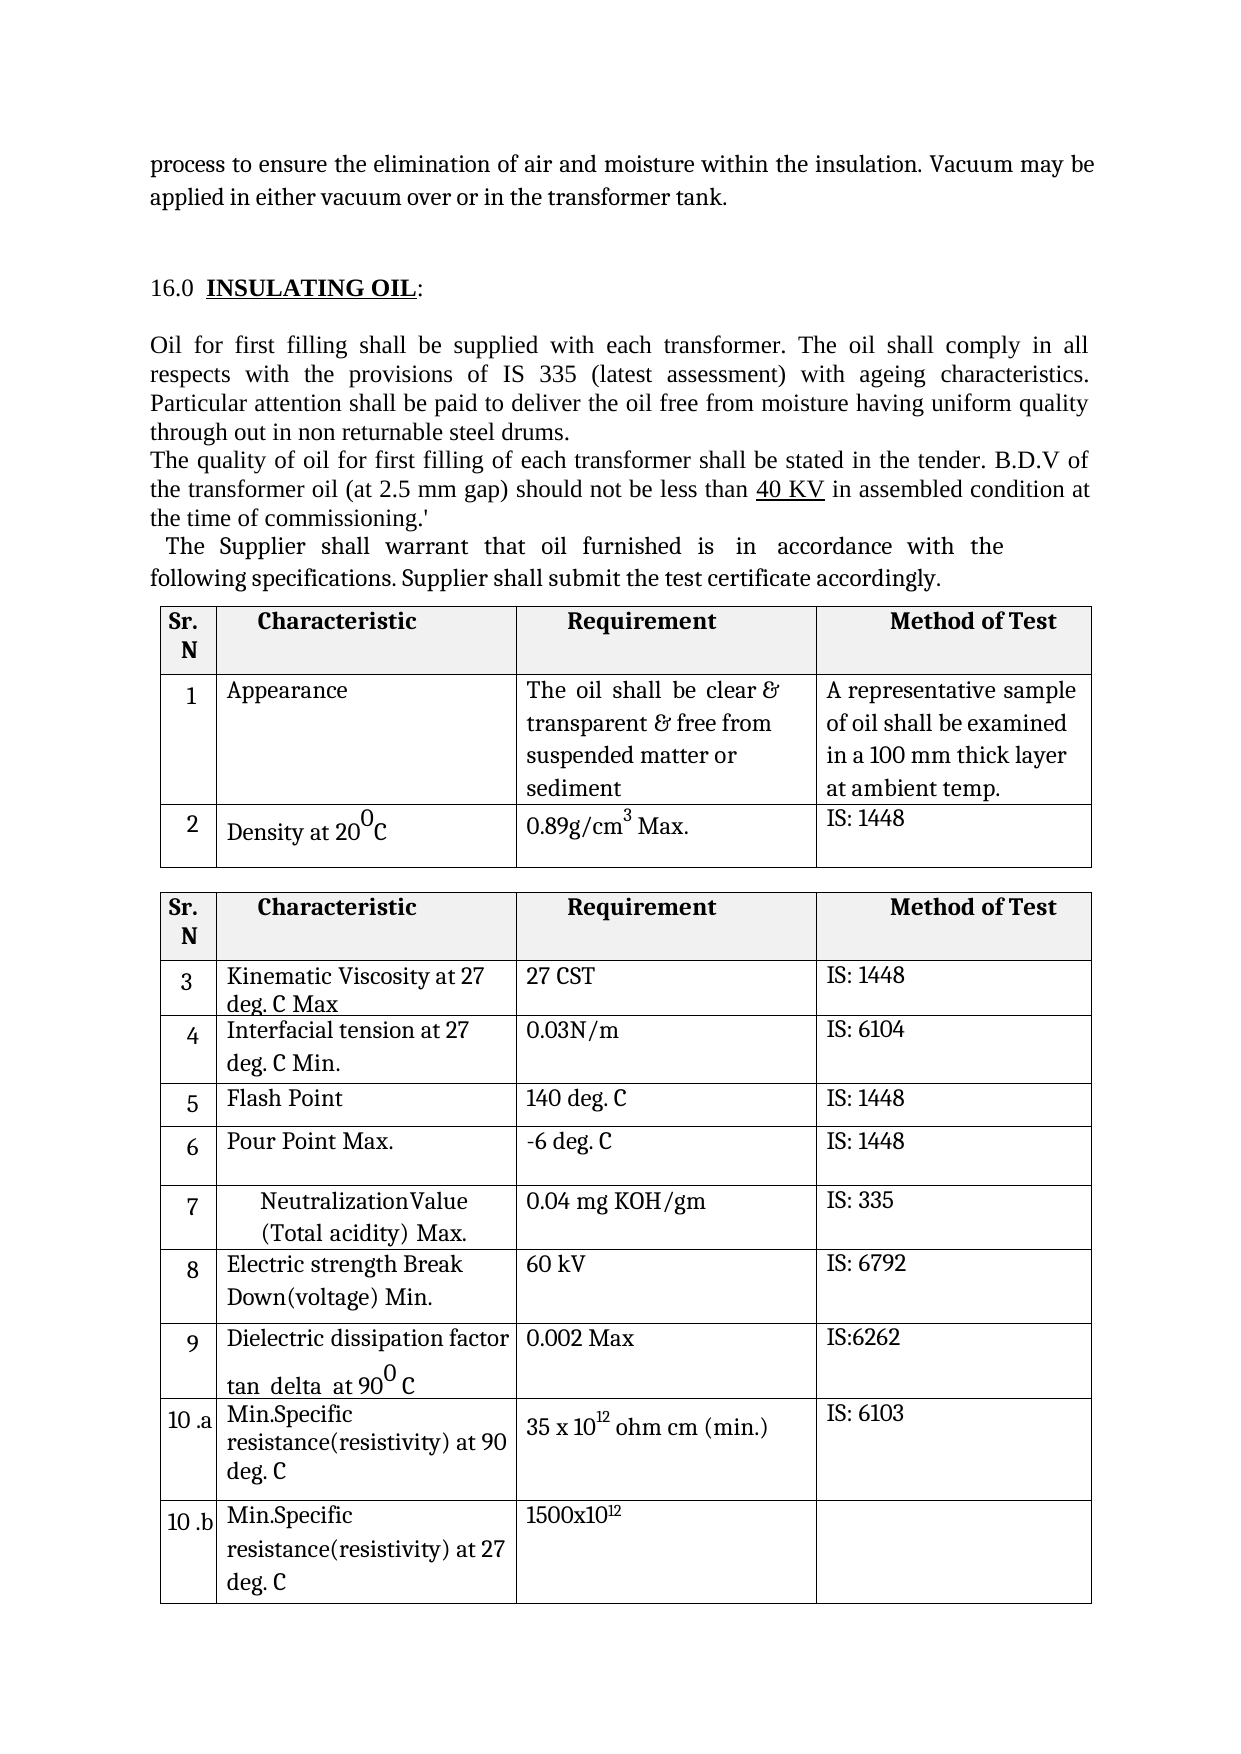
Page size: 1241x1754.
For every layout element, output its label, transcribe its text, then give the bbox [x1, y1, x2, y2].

table_cell 9 [161, 1324, 216, 1398]
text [150, 150, 1097, 211]
table_cell IS: 1448 [817, 961, 1091, 1014]
table_cell 5 [161, 1084, 216, 1126]
table_cell IS: 335 [817, 1186, 1091, 1249]
table_cell Pour Point Max. [217, 1127, 516, 1185]
table_cell 0.89g/cm3 Max. [517, 805, 816, 866]
text Oil for first filling shall be supplied with each transformer. The oil shall comply in all respects with the provisions of IS 335 (latest assessment) with ageing characteristics. Particular attention shall be paid to deliver the oil free from moisture having uniform quality through out in non returnable steel drums. [150, 330, 1090, 445]
table_cell IS: 6103 [817, 1399, 1091, 1500]
table_cell 7 [161, 1186, 216, 1249]
table_cell Flash Point [217, 1084, 516, 1126]
table_cell Kinematic Viscosity at 27 deg. C Max [217, 961, 516, 1014]
table_cell Interfacial tension at 27 deg. C Min. [217, 1016, 516, 1083]
table_header Sr. No. [161, 893, 216, 960]
table_header Requirement [517, 893, 816, 960]
table_header Sr. No. [161, 607, 216, 674]
table_header Characteristic [217, 893, 516, 960]
text The quality of oil for first filling of each transformer shall be stated in the tender. B.D.V of the transformer oil (at 2.5 mm gap) should not be less than 40 KV in assembled condition at the time of commissioning.' [150, 445, 1090, 532]
table_cell Min.Specific resistance(resistivity) at 27 deg. C [217, 1501, 516, 1603]
table_cell The oil shall be clear & transparent & free from suspended matter or sediment [517, 675, 816, 803]
table_cell -6 deg. C [517, 1127, 816, 1185]
table_cell 1 [161, 675, 216, 803]
table_cell 0.03N/m [517, 1016, 816, 1083]
table_cell IS: 1448 [817, 1084, 1091, 1126]
table_cell Electric strength Break Down(voltage) Min. [217, 1250, 516, 1322]
table_cell 35 x 1012 ohm cm (min.) [517, 1399, 816, 1500]
table_cell NeutralizationValue (Total acidity) Max. [217, 1186, 516, 1249]
table_cell 27 CST [517, 961, 816, 1014]
table_header Method of Test [817, 607, 1091, 674]
table_cell 0.002 Max [517, 1324, 816, 1398]
table_cell 8 [161, 1250, 216, 1322]
table_cell 140 deg. C [517, 1084, 816, 1126]
table_cell Dielectric dissipation factor tan delta at 900 C [217, 1324, 516, 1398]
table_cell 4 [161, 1016, 216, 1083]
table_cell 60 kV [517, 1250, 816, 1322]
table_cell IS:6262 [817, 1324, 1091, 1398]
table_cell 3 [161, 961, 216, 1014]
table_cell Appearance [217, 675, 516, 803]
table_cell 1500x1012 [517, 1501, 816, 1603]
table_cell IS: 1448 [817, 1127, 1091, 1185]
table_header Requirement [517, 607, 816, 674]
table_cell 6 [161, 1127, 216, 1185]
table_cell Density at 200C [217, 805, 516, 866]
table_cell Min.Specific resistance(resistivity) at 90 deg. C [217, 1399, 516, 1500]
table_header Characteristic [217, 607, 516, 674]
table_cell [817, 1501, 1091, 1603]
table_cell A representative sample of oil shall be examined in a 100 mm thick layer at ambient temp. [817, 675, 1091, 803]
table_cell 0.04 mg KOH/gm [517, 1186, 816, 1249]
table_cell IS: 1448 [817, 805, 1091, 866]
text 16.0 INSULATING OIL: [150, 273, 1090, 302]
text The Supplier shall warrant that oil furnished is in accordance with the following specifications. Supplier shall submit the test certificate accordingly. [150, 532, 1035, 593]
table_header Method of Test [817, 893, 1091, 960]
table_cell 2 [161, 805, 216, 866]
table_cell IS: 6792 [817, 1250, 1091, 1322]
table_cell IS: 6104 [817, 1016, 1091, 1083]
table_cell 10 .b [161, 1501, 216, 1603]
table_cell 10 .a [161, 1399, 216, 1500]
